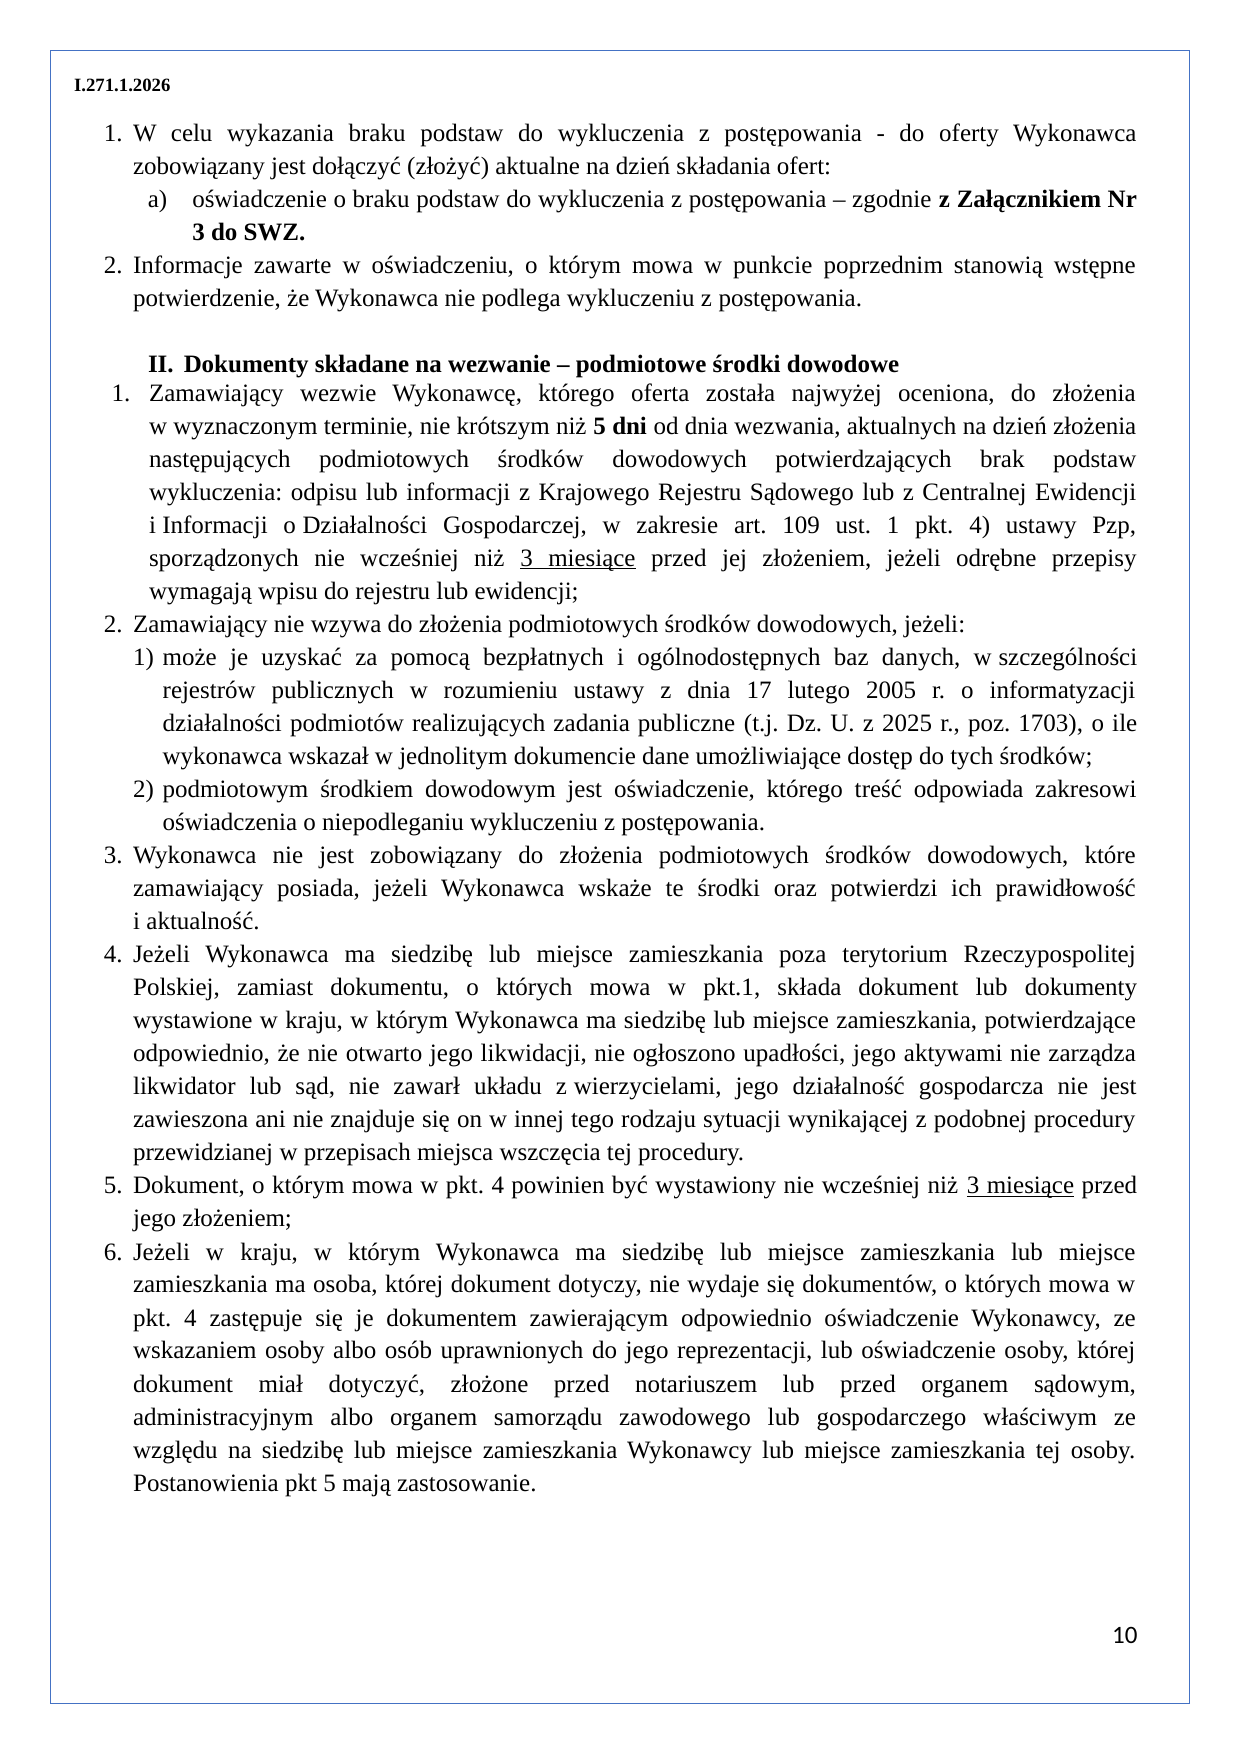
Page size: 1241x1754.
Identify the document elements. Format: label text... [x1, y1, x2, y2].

list Zamawiający wezwie Wykonawcę, którego oferta została najwyżej oceniona, do złożenia w wyznaczonym terminie, nie krótszym niż 5 dni od dnia wezwania, aktualnych na dzień złożenia następujących podmiotowych środków dowodowych potwierdzających brak podstaw wykluczenia: odpisu lub informacji z Krajowego Rejestru Sądowego lub z Centralnej Ewidencji i Informacji o Działalności Gospodarczej, w zakresie art. 109 ust. 1 pkt. 4) ustawy Pzp, sporządzonych nie wcześniej niż 3 miesiące przed jej złożeniem, jeżeli odrębne przepisy wymagają wpisu do rejestru lub ewidencji; [111, 378, 1137, 605]
list Jeżeli w kraju, w którym Wykonawca ma siedzibę lub miejsce zamieszkania lub miejsce zamieszkania ma osoba, której dokument dotyczy, nie wydaje się dokumentów, o których mowa w pkt. 4 zastępuje się je dokumentem zawierającym odpowiednio oświadczenie Wykonawcy, ze wskazaniem osoby albo osób uprawnionych do jego reprezentacji, lub oświadczenie osoby, której dokument miał dotyczyć, złożone przed notariuszem lub przed organem sądowym, administracyjnym albo organem samorządu zawodowego lub gospodarczego właściwym ze względu na siedzibę lub miejsce zamieszkania Wykonawcy lub miejsce zamieszkania tej osoby. Postanowienia pkt 5 mają zastosowanie. [103, 1237, 1137, 1496]
list Dokument, o którym mowa w pkt. 4 powinien być wystawiony nie wcześniej niż 3 miesiące przed jego złożeniem; [103, 1171, 1137, 1232]
list Informacje zawarte w oświadczeniu, o którym mowa w punkcie poprzednim stanowią wstępne potwierdzenie, że Wykonawca nie podlega wykluczeniu z postępowania. [103, 250, 1137, 312]
list Wykonawca nie jest zobowiązany do złożenia podmiotowych środków dowodowych, które zamawiający posiada, jeżeli Wykonawca wskaże te środki oraz potwierdzi ich prawidłowość i aktualność. [103, 840, 1137, 935]
list Jeżeli Wykonawca ma siedzibę lub miejsce zamieszkania poza terytorium Rzeczypospolitej Polskiej, zamiast dokumentu, o których mowa w pkt.1, składa dokument lub dokumenty wystawione w kraju, w którym Wykonawca ma siedzibę lub miejsce zamieszkania, potwierdzające odpowiednio, że nie otwarto jego likwidacji, nie ogłoszono upadłości, jego aktywami nie zarządza likwidator lub sąd, nie zawarł układu z wierzycielami, jego działalność gospodarcza nie jest zawieszona ani nie znajduje się on w innej tego rodzaju sytuacji wynikającej z podobnej procedury przewidzianej w przepisach miejsca wszczęcia tej procedury. [103, 939, 1137, 1166]
list W celu wykazania braku podstaw do wykluczenia z postępowania - do oferty Wykonawca zobowiązany jest dołączyć (złożyć) aktualne na dzień składania ofert: [103, 118, 1137, 180]
list Zamawiający nie wzywa do złożenia podmiotowych środków dowodowych, jeżeli: [103, 609, 1137, 638]
list może je uzyskać za pomocą bezpłatnych i ogólnodostępnych baz danych, w szczególności rejestrów publicznych w rozumieniu ustawy z dnia 17 lutego 2005 r. o informatyzacji działalności podmiotów realizujących zadania publiczne (t.j. Dz. U. z 2025 r., poz. 1703), o ile wykonawca wskazał w jednolitym dokumencie dane umożliwiające dostęp do tych środków; [133, 642, 1137, 770]
text Dokumenty składane na wezwanie – podmiotowe środki dowodowe [148, 349, 1137, 378]
list podmiotowym środkiem dowodowym jest oświadczenie, którego treść odpowiada zakresowi oświadczenia o niepodleganiu wykluczeniu z postępowania. [133, 774, 1137, 836]
list oświadczenie o braku podstaw do wykluczenia z postępowania – zgodnie z Załącznikiem Nr 3 do SWZ. [148, 184, 1137, 246]
